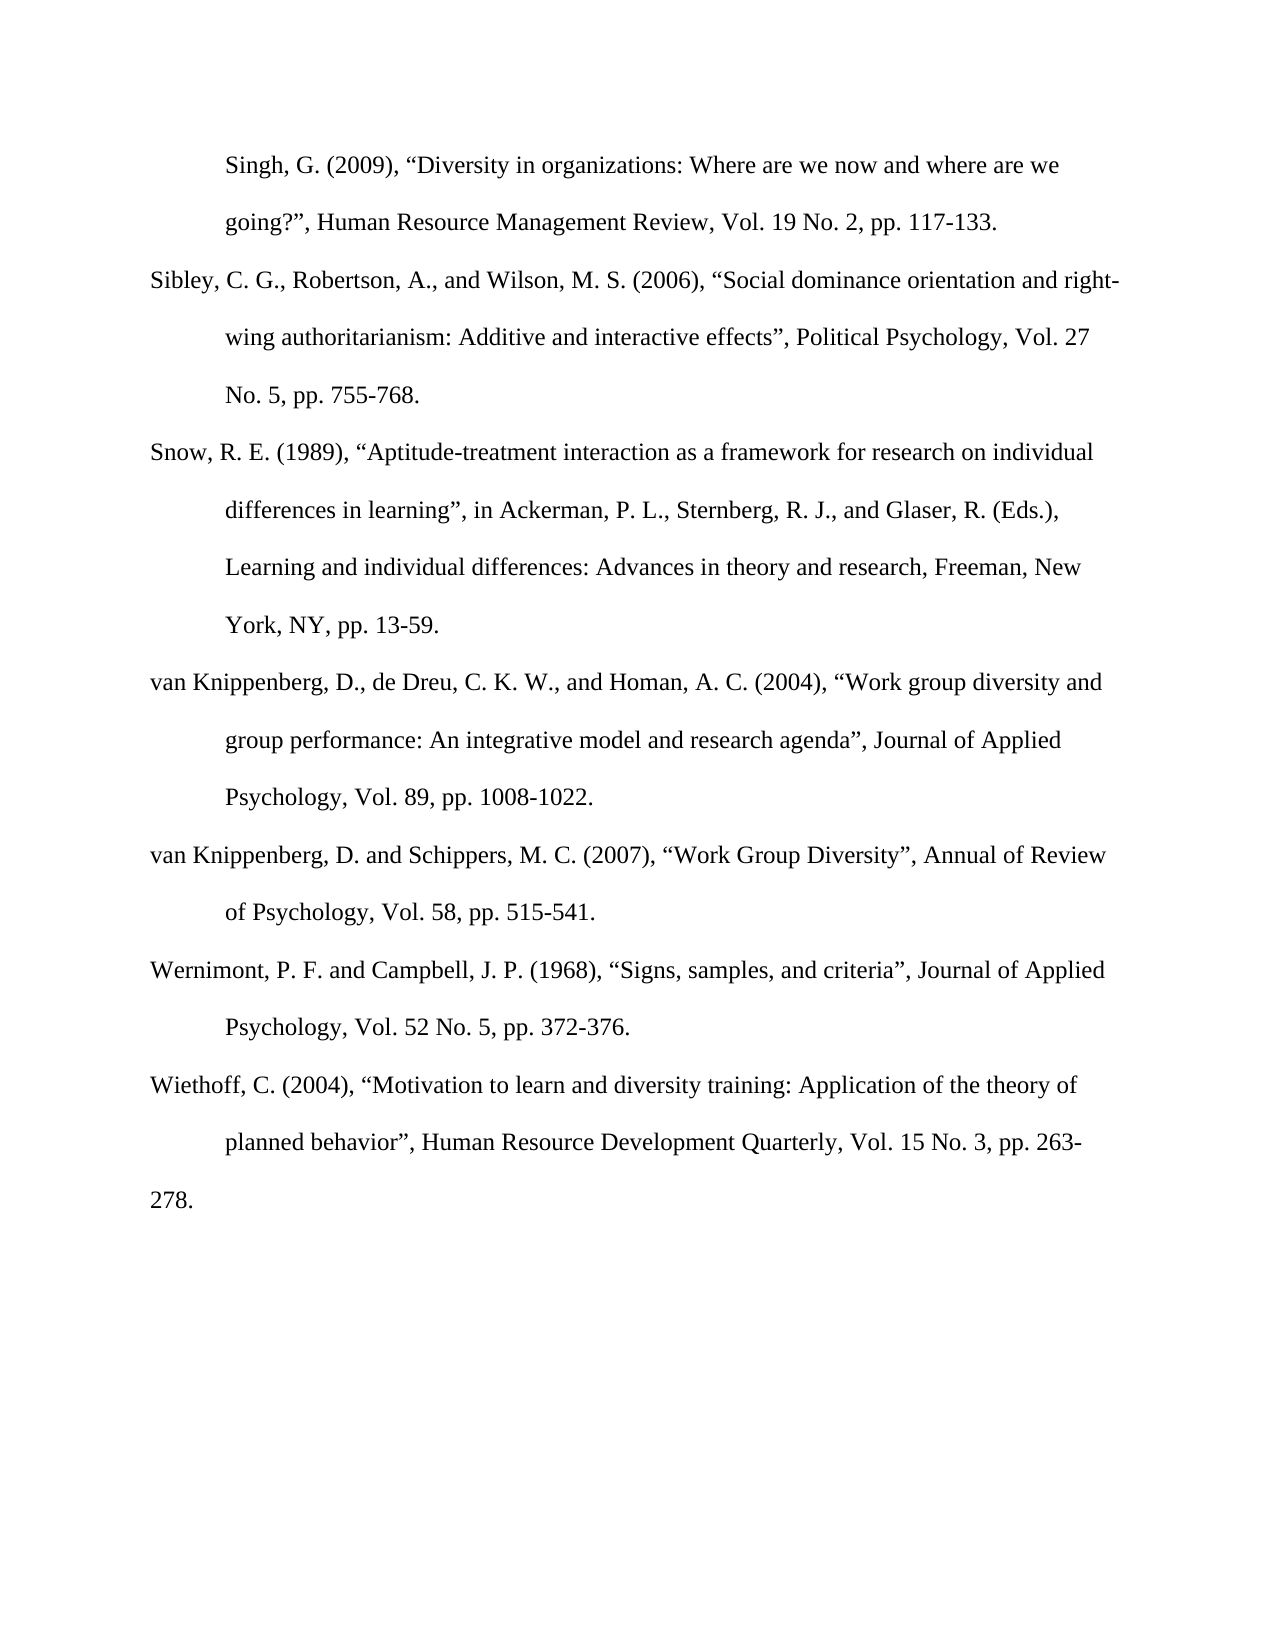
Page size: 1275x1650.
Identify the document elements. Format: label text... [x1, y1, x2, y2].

text van Knippenberg, D., de Dreu, C. K. W., and Homan, A. C. (2004), “Work group diversity and [150, 667, 1125, 696]
text Sibley, C. G., Robertson, A., and Wilson, M. S. (2006), “Social dominance orientation and right- [150, 265, 1125, 294]
text of Psychology, Vol. 58, pp. 515-541. [150, 897, 1125, 926]
text van Knippenberg, D. and Schippers, M. C. (2007), “Work Group Diversity”, Annual of Review [150, 840, 1125, 869]
text differences in learning”, in Ackerman, P. L., Sternberg, R. J., and Glaser, R. (Eds.), Learning and individual differences: Advances in theory and research, Freeman, New York, NY, pp. 13-59. [225, 495, 1125, 639]
text Snow, R. E. (1989), “Aptitude-treatment interaction as a framework for research on individual [150, 437, 1125, 466]
text planned behavior”, Human Resource Development Quarterly, Vol. 15 No. 3, pp. 263-278. [150, 1127, 1125, 1214]
text group performance: An integrative model and research agenda”, Journal of Applied Psychology, Vol. 89, pp. 1008-1022. [225, 725, 1125, 811]
text Psychology, Vol. 52 No. 5, pp. 372-376. [150, 1012, 1125, 1041]
text Wiethoff, C. (2004), “Motivation to learn and diversity training: Application of the theory of [150, 1070, 1125, 1099]
text wing authoritarianism: Additive and interactive effects”, Political Psychology, Vol. 27 No. 5, pp. 755-768. [225, 322, 1125, 409]
text Wernimont, P. F. and Campbell, J. P. (1968), “Signs, samples, and criteria”, Journal of Applied [150, 955, 1125, 984]
text Singh, G. (2009), “Diversity in organizations: Where are we now and where are we going?”, Human Resource Management Review, Vol. 19 No. 2, pp. 117-133. [225, 150, 1125, 236]
